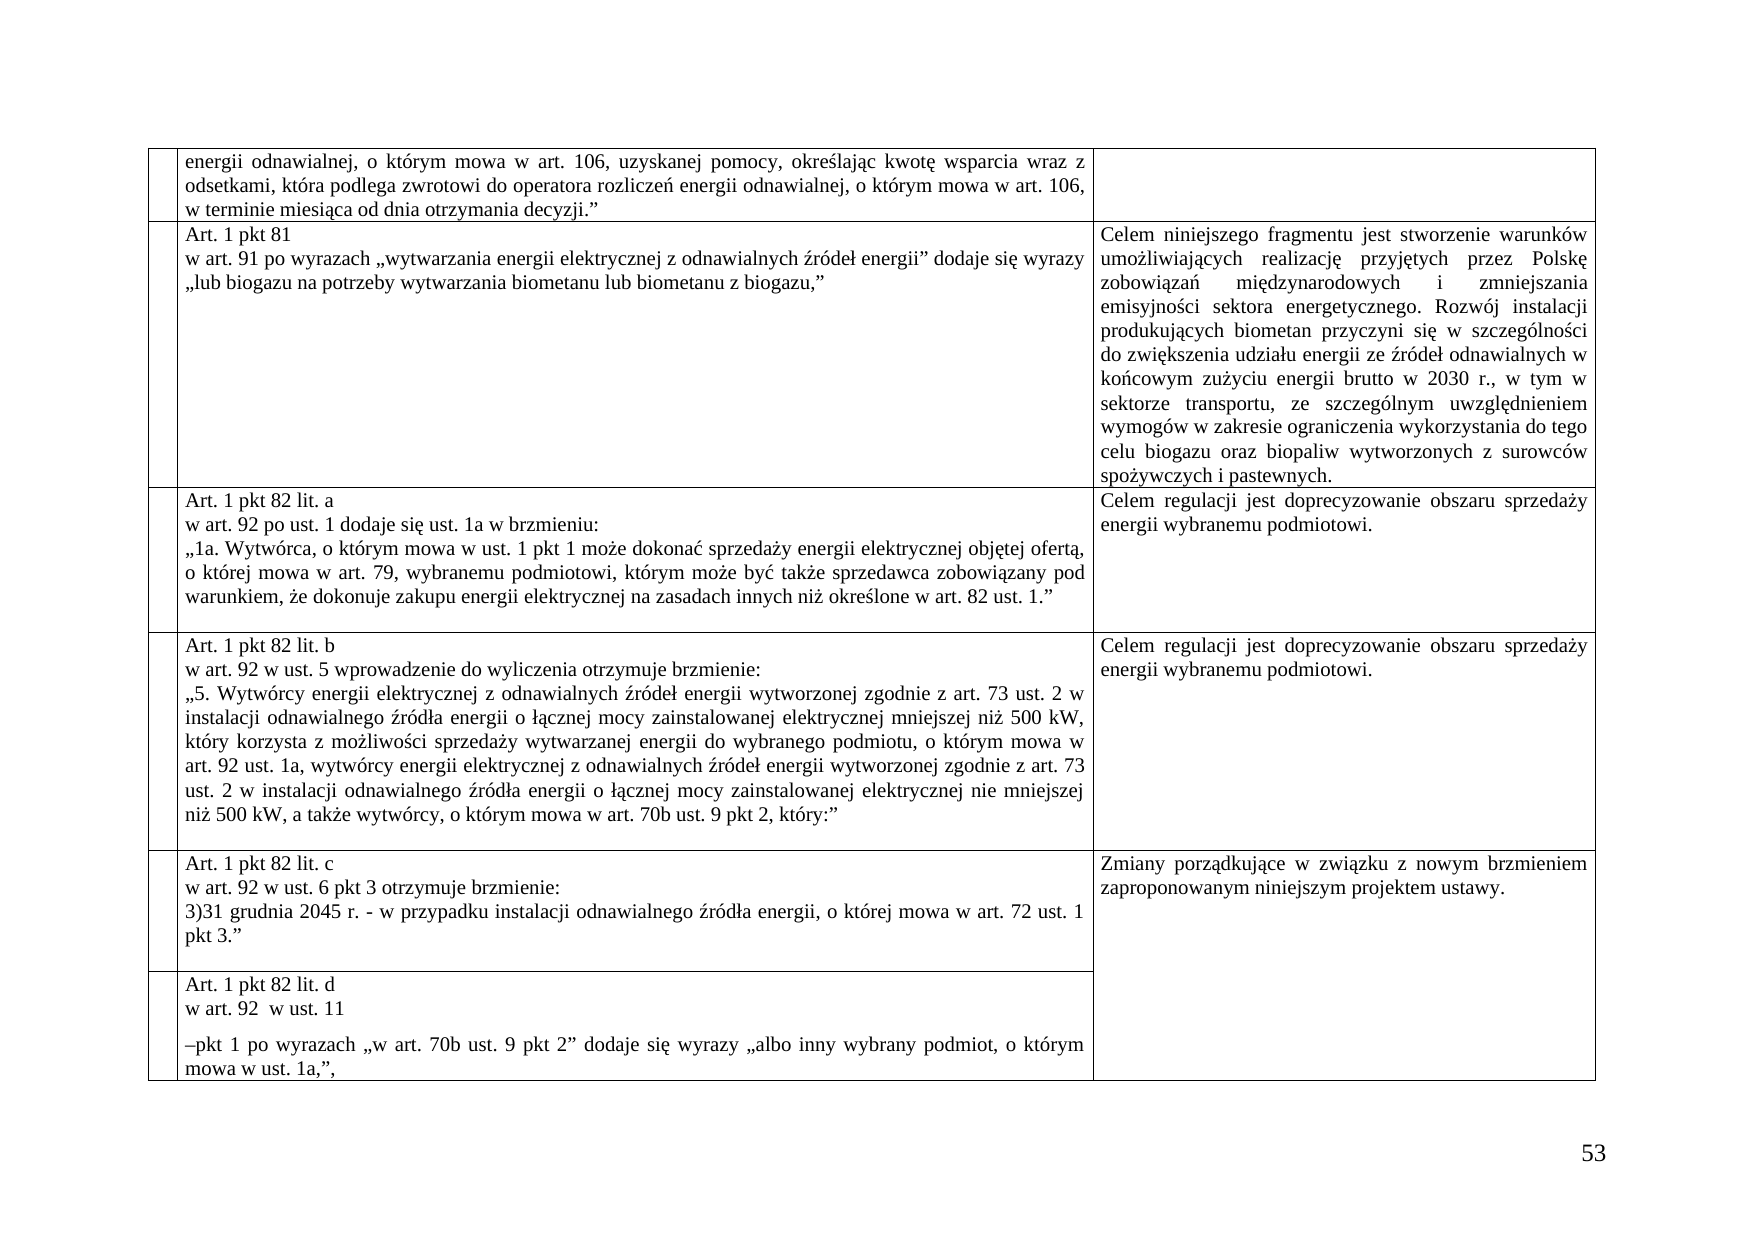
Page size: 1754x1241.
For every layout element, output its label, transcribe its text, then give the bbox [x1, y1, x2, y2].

table_cell [149, 851, 177, 971]
table_cell Art. 1 pkt 82 lit. b w art. 92 w ust. 5 wprowadzenie do wyliczenia otrzymuje brzmienie: „5. Wytwórcy energii elektrycznej z odnawialnych źródeł energii wytworzonej zgodnie z art. 73 ust. 2 w instalacji odnawialnego źródła energii o łącznej mocy zainstalowanej elektrycznej mniejszej niż 500 kW, który korzysta z możliwości sprzedaży wytwarzanej energii do wybranego podmiotu, o którym mowa w art. 92 ust. 1a, wytwórcy energii elektrycznej z odnawialnych źródeł energii wytworzonej zgodnie z art. 73 ust. 2 w instalacji odnawialnego źródła energii o łącznej mocy zainstalowanej elektrycznej nie mniejszej niż 500 kW, a także wytwórcy, o którym mowa w art. 70b ust. 9 pkt 2, który:” [178, 633, 1093, 850]
table_cell [149, 972, 177, 1080]
table_cell Art. 1 pkt 81 w art. 91 po wyrazach „wytwarzania energii elektrycznej z odnawialnych źródeł energii” dodaje się wyrazy „lub biogazu na potrzeby wytwarzania biometanu lub biometanu z biogazu,” [178, 222, 1093, 487]
table_cell Art. 1 pkt 82 lit. c w art. 92 w ust. 6 pkt 3 otrzymuje brzmienie: 3)31 grudnia 2045 r. - w przypadku instalacji odnawialnego źródła energii, o której mowa w art. 72 ust. 1 pkt 3.” [178, 851, 1093, 971]
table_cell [178, 972, 1093, 1080]
table_cell Celem niniejszego fragmentu jest stworzenie warunków umożliwiających realizację przyjętych przez Polskę zobowiązań międzynarodowych i zmniejszania emisyjności sektora energetycznego. Rozwój instalacji produkujących biometan przyczyni się w szczególności do zwiększenia udziału energii ze źródeł odnawialnych w końcowym zużyciu energii brutto w 2030 r., w tym w sektorze transportu, ze szczególnym uwzględnieniem wymogów w zakresie ograniczenia wykorzystania do tego celu biogazu oraz biopaliw wytworzonych z surowców spożywczych i pastewnych. [1094, 222, 1595, 487]
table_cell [178, 149, 1093, 221]
table_cell Celem regulacji jest doprecyzowanie obszaru sprzedaży energii wybranemu podmiotowi. [1094, 488, 1595, 632]
table_cell [149, 222, 177, 487]
table_cell [149, 633, 177, 850]
table_cell [149, 488, 177, 632]
table_cell Celem regulacji jest doprecyzowanie obszaru sprzedaży energii wybranemu podmiotowi. [1094, 633, 1595, 850]
table_cell Art. 1 pkt 82 lit. a w art. 92 po ust. 1 dodaje się ust. 1a w brzmieniu: „1a. Wytwórca, o którym mowa w ust. 1 pkt 1 może dokonać sprzedaży energii elektrycznej objętej ofertą, o której mowa w art. 79, wybranemu podmiotowi, którym może być także sprzedawca zobowiązany pod warunkiem, że dokonuje zakupu energii elektrycznej na zasadach innych niż określone w art. 82 ust. 1.” [178, 488, 1093, 632]
table_cell Zmiany porządkujące w związku z nowym brzmieniem zaproponowanym niniejszym projektem ustawy. [1094, 851, 1595, 1080]
table_cell [149, 149, 177, 221]
